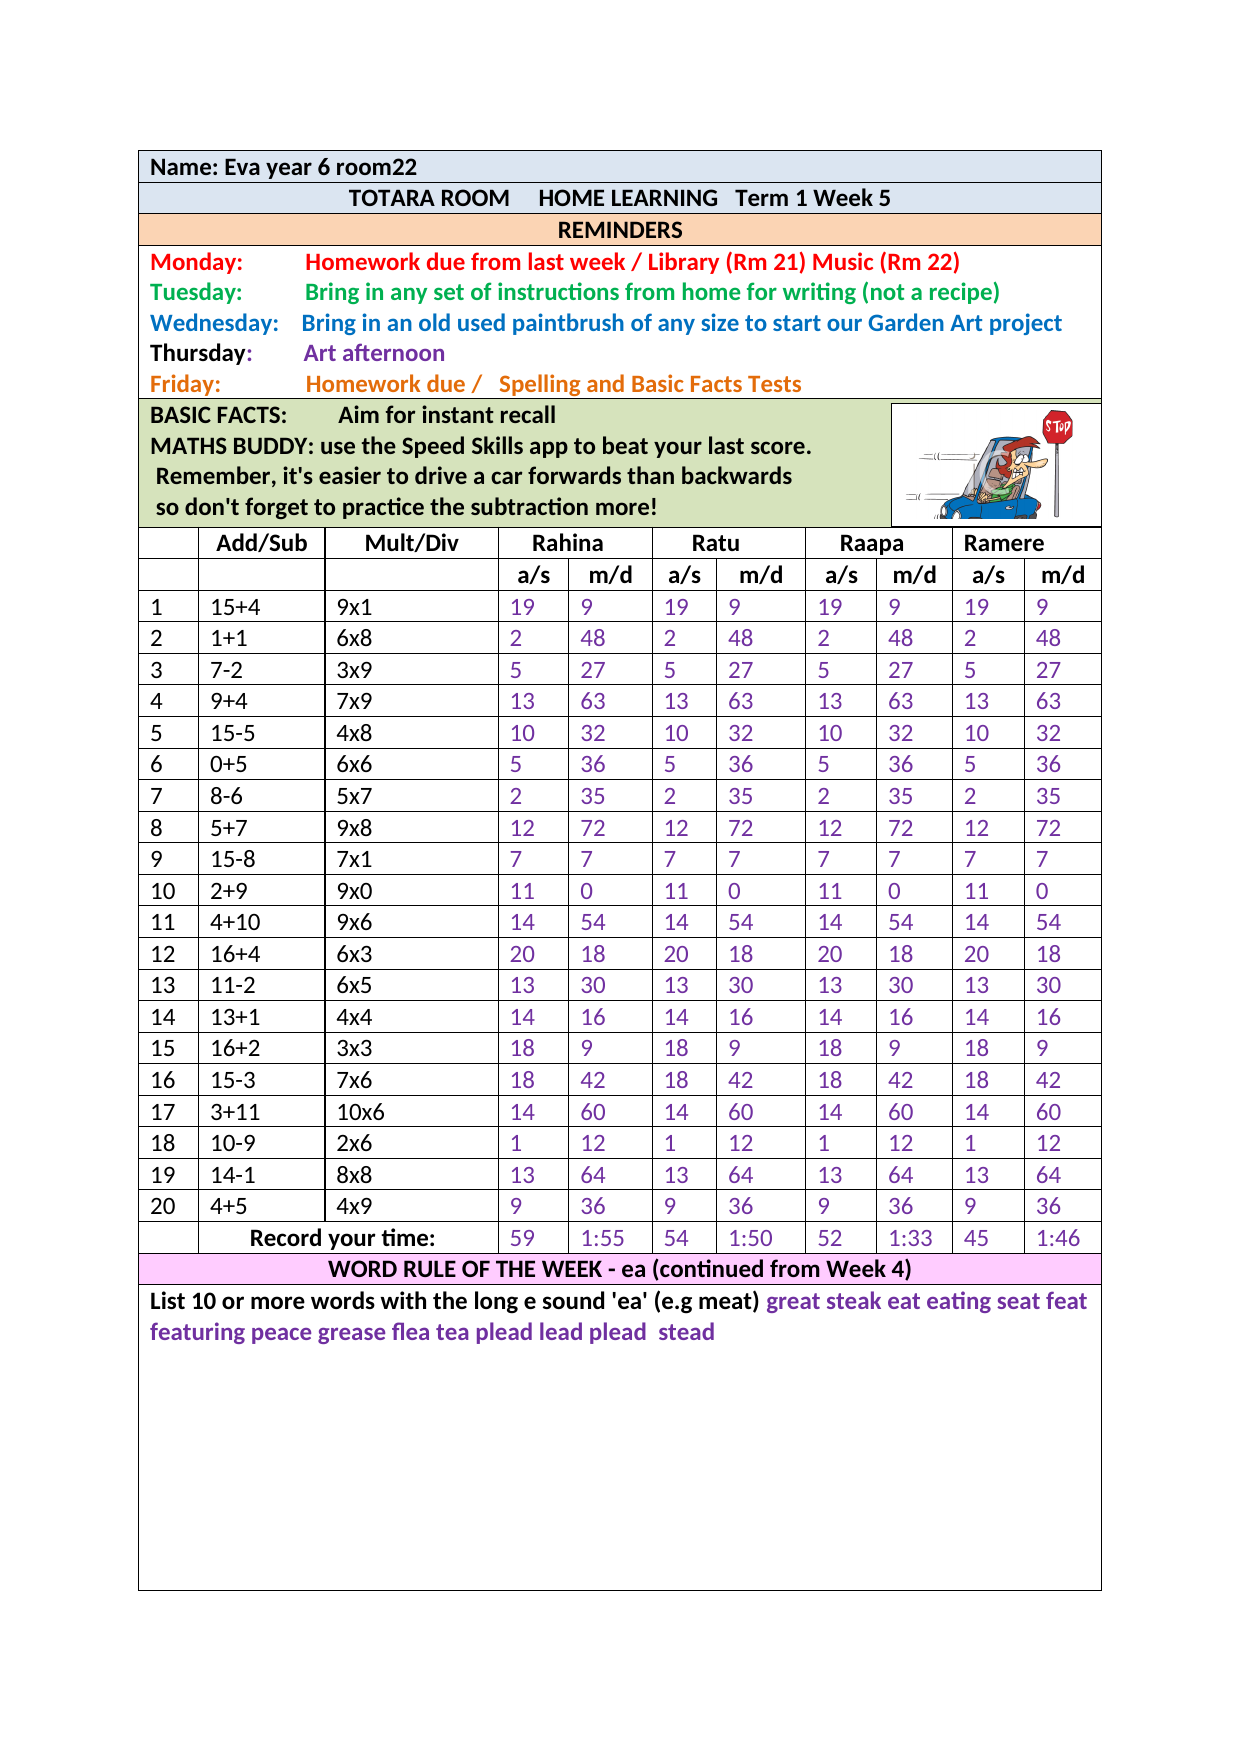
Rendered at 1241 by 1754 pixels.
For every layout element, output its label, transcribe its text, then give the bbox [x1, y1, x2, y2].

table_cell 16 [139, 1064, 198, 1095]
table_cell Record your time: [199, 1222, 498, 1252]
table_cell 5 [139, 717, 198, 747]
table_cell 30 [1025, 970, 1101, 1000]
table_cell 1+1 [199, 622, 324, 653]
table_cell 6 [139, 749, 198, 779]
table_cell 63 [717, 685, 805, 716]
table_cell 64 [877, 1159, 952, 1189]
table_cell 9 [1025, 591, 1101, 621]
table_cell 9x0 [326, 875, 498, 905]
table_cell 5x7 [326, 780, 498, 811]
table_cell 32 [877, 717, 952, 747]
table_cell 18 [569, 938, 652, 968]
table_cell 19 [953, 591, 1024, 621]
table_cell 20 [806, 938, 876, 968]
table_cell 7x1 [326, 843, 498, 874]
table_cell 15 [139, 1033, 198, 1063]
table_cell 9 [877, 1033, 952, 1063]
table_cell 7-2 [199, 654, 324, 684]
table_cell 2x6 [326, 1127, 498, 1158]
table_cell 9 [1025, 1033, 1101, 1063]
table_cell 0 [877, 875, 952, 905]
table_cell 27 [1025, 654, 1101, 684]
table_cell 8 [139, 812, 198, 842]
table_cell 8x8 [326, 1159, 498, 1189]
table_cell 10 [139, 875, 198, 905]
table_cell 5 [953, 654, 1024, 684]
table_cell 52 [806, 1222, 876, 1252]
table_cell 3x9 [326, 654, 498, 684]
table_cell 12 [569, 1127, 652, 1158]
table_cell 16 [569, 1001, 652, 1032]
table_cell 64 [1025, 1159, 1101, 1189]
table_cell 1 [953, 1127, 1024, 1158]
table_cell 2 [653, 622, 716, 653]
table_cell 7 [806, 843, 876, 874]
table_cell 9 [569, 1033, 652, 1063]
table_cell m/d [717, 559, 805, 590]
table_cell 59 [499, 1222, 568, 1252]
table_cell Rahina [499, 528, 652, 558]
table_cell 7 [569, 843, 652, 874]
table_cell WORD RULE OF THE WEEK - ea (continued from Week 4) [139, 1254, 1101, 1284]
table_cell 18 [139, 1127, 198, 1158]
table_cell 11 [499, 875, 568, 905]
table_cell 1:33 [877, 1222, 952, 1252]
table_cell 18 [499, 1064, 568, 1095]
table_cell 36 [717, 1190, 805, 1221]
table_cell Raapa [806, 528, 952, 558]
table_cell 36 [569, 1190, 652, 1221]
table_cell 1 [139, 591, 198, 621]
table_cell 12 [953, 812, 1024, 842]
table_cell 30 [569, 970, 652, 1000]
table_cell 10-9 [199, 1127, 324, 1158]
table_cell 48 [877, 622, 952, 653]
table_cell Ratu [653, 528, 805, 558]
table_cell 14 [806, 1096, 876, 1126]
table_cell 18 [653, 1064, 716, 1095]
table_cell 12 [1025, 1127, 1101, 1158]
table_cell 5 [499, 749, 568, 779]
table_cell 13 [499, 685, 568, 716]
table_cell 14 [499, 1096, 568, 1126]
table_cell 42 [569, 1064, 652, 1095]
table_cell 2 [806, 622, 876, 653]
table_cell 14 [499, 1001, 568, 1032]
table_cell 5 [653, 654, 716, 684]
table_cell 14-1 [199, 1159, 324, 1189]
table_cell 2 [653, 780, 716, 811]
table_cell 48 [1025, 622, 1101, 653]
table_cell 48 [717, 622, 805, 653]
table_cell 15-8 [199, 843, 324, 874]
table_cell 14 [653, 1001, 716, 1032]
table_cell 11-2 [199, 970, 324, 1000]
table_cell 18 [1025, 938, 1101, 968]
table_cell 35 [877, 780, 952, 811]
table_cell Add/Sub [199, 528, 324, 558]
table_cell 11 [653, 875, 716, 905]
table_cell 9 [806, 1190, 876, 1221]
table_cell 10 [953, 717, 1024, 747]
table_cell 2+9 [199, 875, 324, 905]
table_cell 36 [877, 1190, 952, 1221]
table_cell 1 [806, 1127, 876, 1158]
table_cell 60 [569, 1096, 652, 1126]
table_cell 9 [569, 591, 652, 621]
table_cell 14 [953, 906, 1024, 937]
table_cell 54 [1025, 906, 1101, 937]
table_cell 5 [653, 749, 716, 779]
table_cell 54 [877, 906, 952, 937]
table_cell 14 [806, 906, 876, 937]
table_cell 14 [139, 1001, 198, 1032]
table_cell 20 [953, 938, 1024, 968]
table_cell 7 [499, 843, 568, 874]
table_cell 1 [653, 1127, 716, 1158]
table_cell 18 [806, 1033, 876, 1063]
table_cell 32 [569, 717, 652, 747]
table_cell 20 [139, 1190, 198, 1221]
table_cell 14 [953, 1096, 1024, 1126]
table_cell 13 [953, 970, 1024, 1000]
table_cell 72 [717, 812, 805, 842]
table_cell 9x8 [326, 812, 498, 842]
table_cell 60 [877, 1096, 952, 1126]
table_cell 13 [806, 1159, 876, 1189]
table_cell 6x3 [326, 938, 498, 968]
table_cell 2 [139, 622, 198, 653]
table_cell BASIC FACTS: Aim for instant recall MATHS BUDDY: use the Speed Skills app to beat your last score. Remember, it's easier to drive a car forwards than backwards so don't forget to practice the subtraction more! [139, 399, 1101, 527]
table_cell 11 [139, 906, 198, 937]
table_cell 64 [717, 1159, 805, 1189]
table_cell 27 [569, 654, 652, 684]
table_cell 72 [569, 812, 652, 842]
table_cell 32 [717, 717, 805, 747]
table_cell 9 [717, 1033, 805, 1063]
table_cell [139, 1285, 1101, 1590]
table_cell 1:50 [717, 1222, 805, 1252]
table_cell 45 [953, 1222, 1024, 1252]
table_cell 60 [717, 1096, 805, 1126]
table_cell 13 [653, 685, 716, 716]
table_cell 14 [653, 1096, 716, 1126]
table_cell 9 [139, 843, 198, 874]
table_cell 27 [717, 654, 805, 684]
table_cell 15+4 [199, 591, 324, 621]
table_cell Ramere [953, 528, 1101, 558]
table_cell 42 [1025, 1064, 1101, 1095]
table_cell 13 [953, 1159, 1024, 1189]
table_cell 6x6 [326, 749, 498, 779]
table_cell 27 [877, 654, 952, 684]
table_cell 11 [953, 875, 1024, 905]
table_cell 2 [806, 780, 876, 811]
table_cell 5 [953, 749, 1024, 779]
table_cell 10 [806, 717, 876, 747]
table_cell 3+11 [199, 1096, 324, 1126]
table_cell 13 [806, 685, 876, 716]
table_cell 18 [953, 1064, 1024, 1095]
table_cell 3x3 [326, 1033, 498, 1063]
table_cell 13 [499, 970, 568, 1000]
table_cell 11 [806, 875, 876, 905]
table_cell [139, 528, 198, 558]
table_cell 4x9 [326, 1190, 498, 1221]
table_cell 18 [499, 1033, 568, 1063]
table_cell 19 [499, 591, 568, 621]
table_cell 35 [569, 780, 652, 811]
table_cell 14 [953, 1001, 1024, 1032]
table_cell Mult/Div [326, 528, 498, 558]
table_cell m/d [1025, 559, 1101, 590]
table_cell 35 [1025, 780, 1101, 811]
table_cell 32 [1025, 717, 1101, 747]
table_cell 12 [499, 812, 568, 842]
table_cell 4x8 [326, 717, 498, 747]
table_cell 35 [717, 780, 805, 811]
table_cell 18 [953, 1033, 1024, 1063]
table_cell 8-6 [199, 780, 324, 811]
table_cell 5 [806, 654, 876, 684]
table_cell 20 [653, 938, 716, 968]
table_cell 0+5 [199, 749, 324, 779]
table_cell 12 [877, 1127, 952, 1158]
table_cell 14 [806, 1001, 876, 1032]
table_cell 15-5 [199, 717, 324, 747]
table_cell 14 [499, 906, 568, 937]
table_cell 20 [499, 938, 568, 968]
table_cell 16+2 [199, 1033, 324, 1063]
table_cell 9+4 [199, 685, 324, 716]
table_cell 10x6 [326, 1096, 498, 1126]
table_cell 9x1 [326, 591, 498, 621]
table_cell 36 [1025, 1190, 1101, 1221]
table_cell 5 [499, 654, 568, 684]
table_cell 0 [569, 875, 652, 905]
table_cell 60 [1025, 1096, 1101, 1126]
table_cell 17 [139, 1096, 198, 1126]
table_cell 54 [653, 1222, 716, 1252]
table_cell [139, 1222, 198, 1252]
table_cell 19 [139, 1159, 198, 1189]
table_cell 0 [1025, 875, 1101, 905]
table_cell m/d [569, 559, 652, 590]
table_cell 7 [877, 843, 952, 874]
table_cell 48 [569, 622, 652, 653]
table_cell 6x5 [326, 970, 498, 1000]
picture [905, 410, 1073, 519]
table_cell 13 [953, 685, 1024, 716]
table_cell 1:55 [569, 1222, 652, 1252]
table_cell 9 [499, 1190, 568, 1221]
table_cell 36 [569, 749, 652, 779]
table_cell 7 [717, 843, 805, 874]
table_cell 16 [1025, 1001, 1101, 1032]
table_cell 2 [953, 622, 1024, 653]
table_cell 19 [653, 591, 716, 621]
table_cell 9x6 [326, 906, 498, 937]
table_cell 16 [877, 1001, 952, 1032]
table_cell 5 [806, 749, 876, 779]
table_cell 72 [1025, 812, 1101, 842]
table_cell 63 [569, 685, 652, 716]
table_cell 36 [717, 749, 805, 779]
table_cell 5+7 [199, 812, 324, 842]
table_cell 9 [877, 591, 952, 621]
table_cell 7x6 [326, 1064, 498, 1095]
table_cell 30 [877, 970, 952, 1000]
table_cell 12 [717, 1127, 805, 1158]
table_cell 7 [139, 780, 198, 811]
table_cell 4 [139, 685, 198, 716]
table_cell 16+4 [199, 938, 324, 968]
table_cell 19 [806, 591, 876, 621]
table_cell 13+1 [199, 1001, 324, 1032]
table_cell 63 [1025, 685, 1101, 716]
table_cell 10 [653, 717, 716, 747]
table_cell 12 [653, 812, 716, 842]
table_cell 13 [499, 1159, 568, 1189]
table_cell a/s [499, 559, 568, 590]
table_cell a/s [653, 559, 716, 590]
table_cell 16 [717, 1001, 805, 1032]
table_cell 7 [1025, 843, 1101, 874]
table_cell 30 [717, 970, 805, 1000]
table_cell 13 [653, 970, 716, 1000]
table_cell 4x4 [326, 1001, 498, 1032]
table_cell 3 [139, 654, 198, 684]
table_cell [139, 559, 198, 590]
table_cell 9 [953, 1190, 1024, 1221]
table_cell 18 [653, 1033, 716, 1063]
table_cell 6x8 [326, 622, 498, 653]
table_cell REMINDERS [139, 214, 1101, 245]
table_cell 36 [1025, 749, 1101, 779]
table_cell 7 [653, 843, 716, 874]
table_cell 9 [717, 591, 805, 621]
table_cell a/s [806, 559, 876, 590]
table_cell 18 [877, 938, 952, 968]
table_cell TOTARA ROOM HOME LEARNING Term 1 Week 5 [139, 183, 1101, 213]
table_cell 54 [569, 906, 652, 937]
table_cell [199, 559, 324, 590]
table_cell 36 [877, 749, 952, 779]
table_cell 18 [806, 1064, 876, 1095]
table_cell 42 [877, 1064, 952, 1095]
table_cell 42 [717, 1064, 805, 1095]
table_cell 13 [139, 970, 198, 1000]
table_cell 10 [499, 717, 568, 747]
table_cell 1 [499, 1127, 568, 1158]
table_cell 13 [653, 1159, 716, 1189]
table_cell 12 [806, 812, 876, 842]
table_cell 63 [877, 685, 952, 716]
table_cell 13 [806, 970, 876, 1000]
table_cell 4+10 [199, 906, 324, 937]
table_cell 15-3 [199, 1064, 324, 1095]
table_cell m/d [877, 559, 952, 590]
table_header Name: Eva year 6 room22 [139, 151, 1101, 182]
table_cell 2 [953, 780, 1024, 811]
table_cell 2 [499, 622, 568, 653]
table_cell 14 [653, 906, 716, 937]
table_cell 12 [139, 938, 198, 968]
table_cell 64 [569, 1159, 652, 1189]
table_cell 0 [717, 875, 805, 905]
table_cell 7 [953, 843, 1024, 874]
table_cell 54 [717, 906, 805, 937]
table_cell a/s [953, 559, 1024, 590]
table_cell 2 [499, 780, 568, 811]
table_cell [326, 559, 498, 590]
table_cell 7x9 [326, 685, 498, 716]
table_cell 4+5 [199, 1190, 324, 1221]
table_cell Monday: Homework due from last week / Library (Rm 21) Music (Rm 22) Tuesday: Bring in any set of instructions from home for writing (not a recipe) Wednesday: Bring in an old used paintbrush of any size to start our Garden Art project Thursday: Art afternoon Friday: Homework due / Spelling and Basic Facts Tests [139, 246, 1101, 398]
table_cell 72 [877, 812, 952, 842]
table_cell 1:46 [1025, 1222, 1101, 1252]
table_cell 18 [717, 938, 805, 968]
table_cell 9 [653, 1190, 716, 1221]
